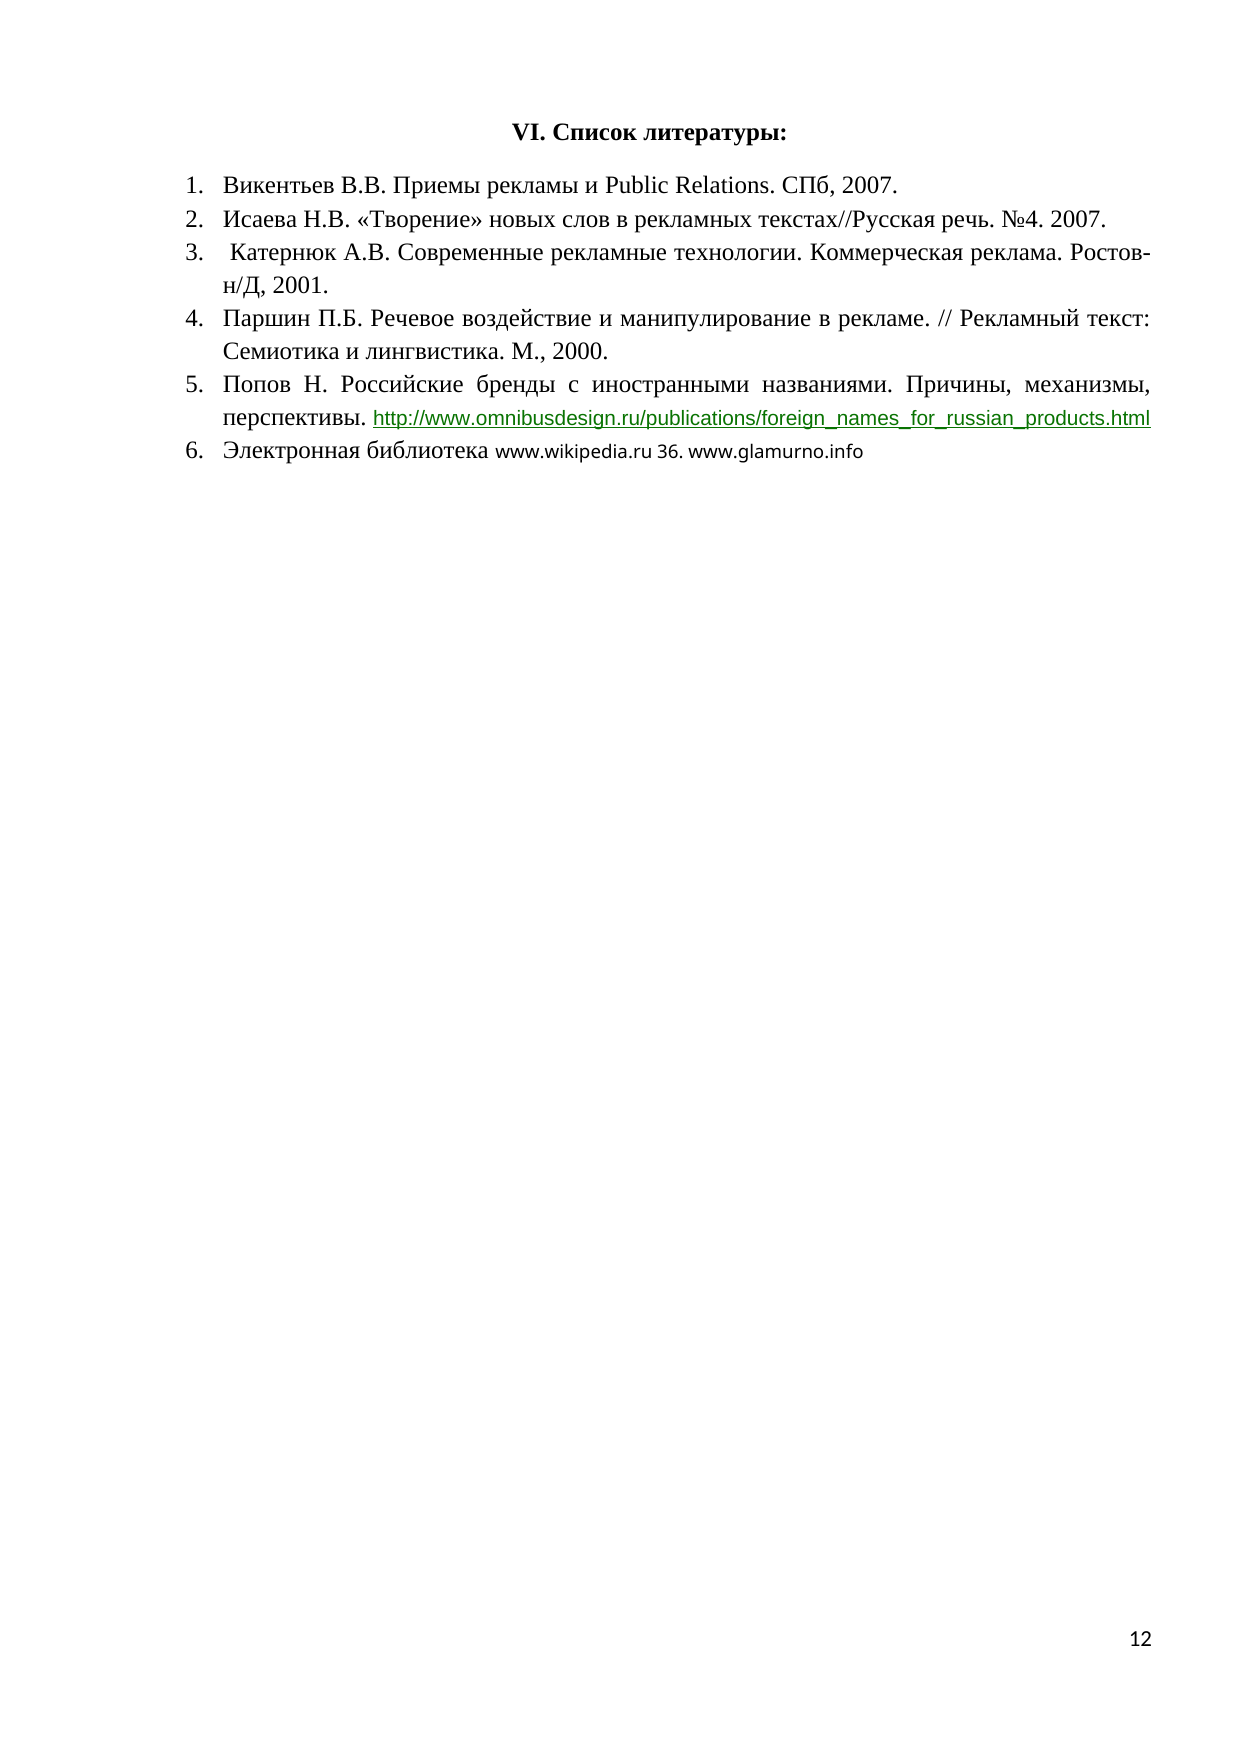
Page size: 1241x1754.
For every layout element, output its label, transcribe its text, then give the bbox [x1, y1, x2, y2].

list Катернюк А.В. Современные рекламные технологии. Коммерческая реклама. Ростов-н/Д, 2001. [185, 237, 1152, 298]
text VI. Список литературы: [148, 117, 1152, 146]
list Викентьев В.В. Приемы рекламы и Public Relations. СПб, 2007. [185, 171, 1152, 199]
list Попов Н. Российские бренды с иностранными названиями. Причины, механизмы, перспективы. http://www.omnibusdesign.ru/publications/foreign_names_for_russian_products.html [185, 369, 1152, 431]
list Исаева Н.В. «Творение» новых слов в рекламных текстах//Русская речь. №4. 2007. [185, 204, 1152, 232]
list Паршин П.Б. Речевое воздействие и манипулирование в рекламе. // Рекламный текст: Семиотика и лингвистика. М., 2000. [185, 303, 1152, 364]
list Электронная библиотека www.wikipedia.ru 36. www.glamurno.info [185, 435, 1152, 463]
